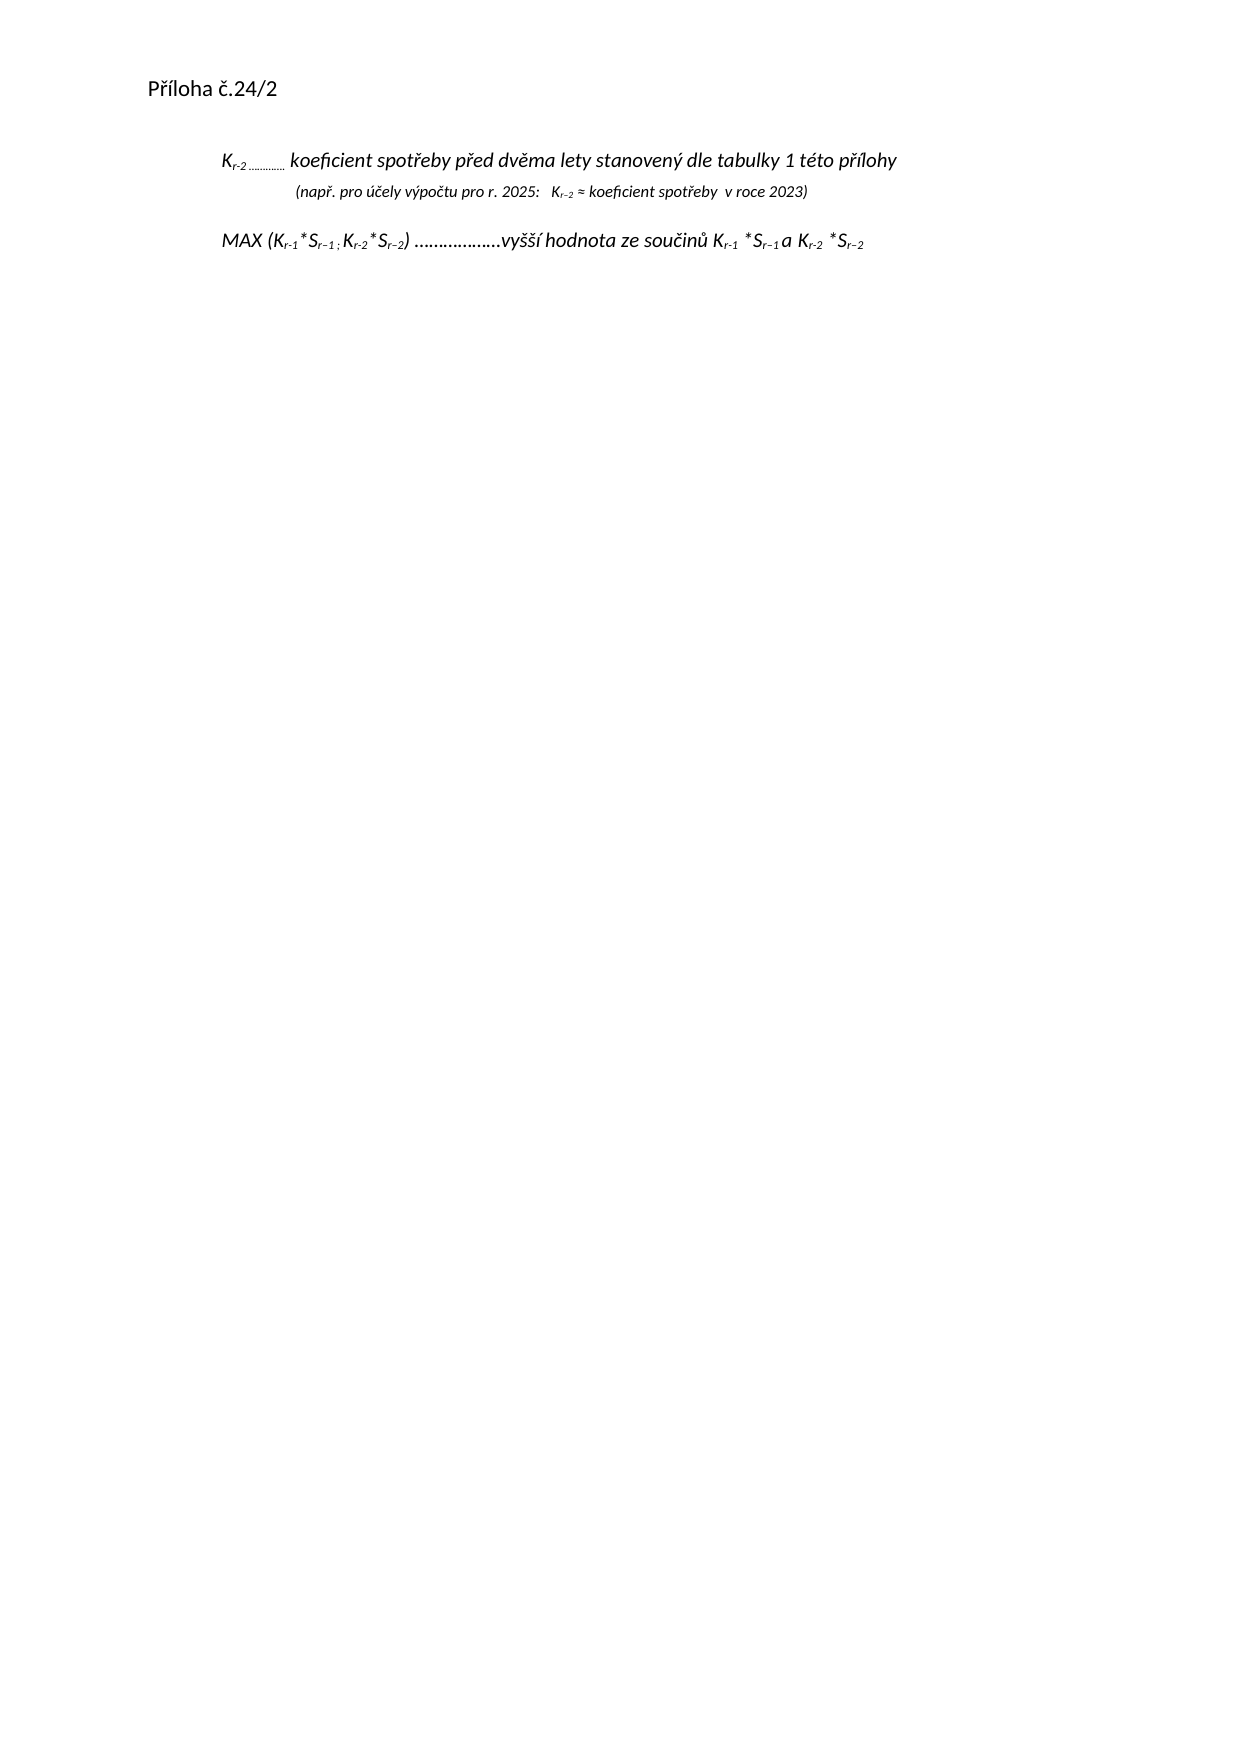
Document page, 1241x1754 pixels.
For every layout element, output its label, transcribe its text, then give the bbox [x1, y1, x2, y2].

text MAX (Kr-1*Sr–1 ; Kr-2*Sr–2) ………………vyšší hodnota ze součinů Kr-1 *Sr–1 a Kr-2 *Sr–2 [221, 227, 1093, 252]
text Kr-2 …………. koeficient spotřeby před dvěma lety stanovený dle tabulky 1 této přílohy (např. pro účely výpočtu pro r. 2025: Kr–2 ≈ koeficient spotřeby v roce 2023) [221, 148, 1093, 202]
